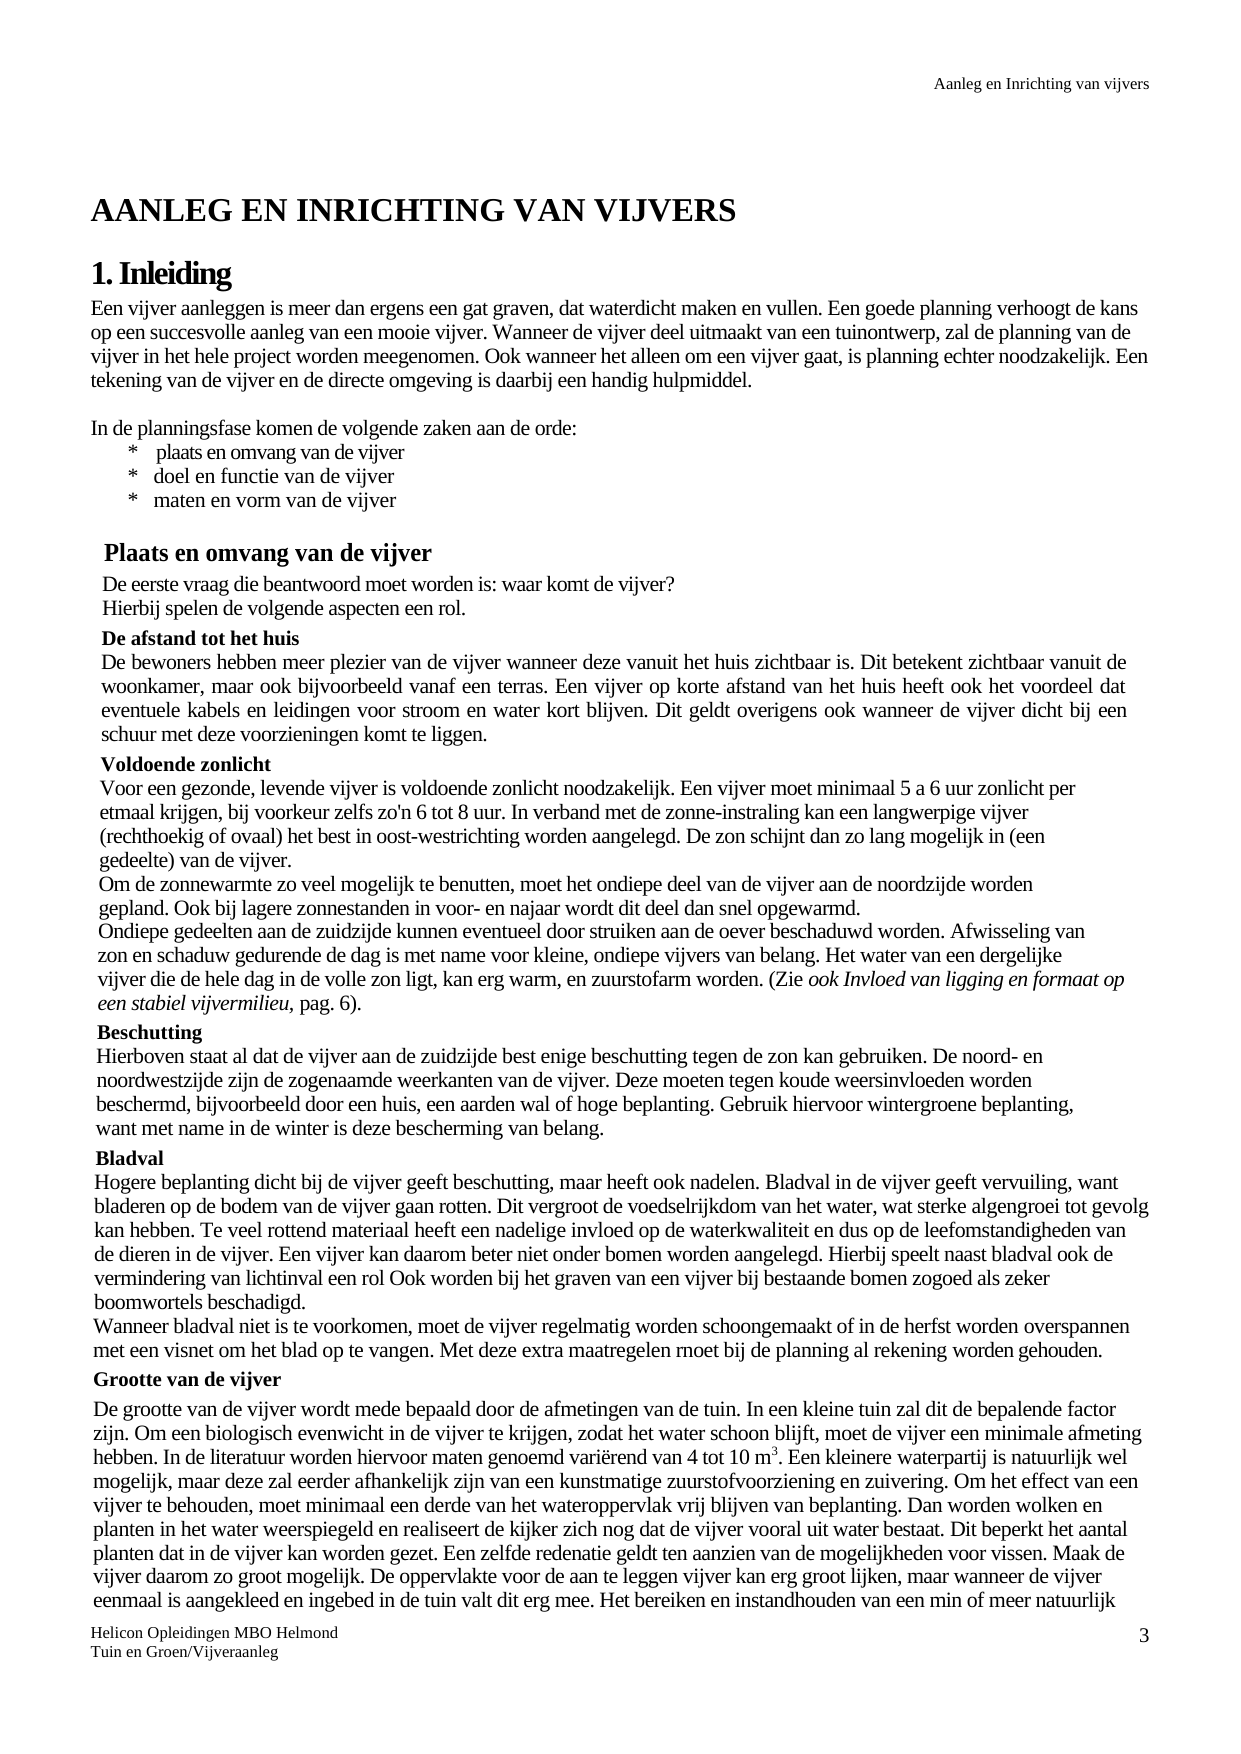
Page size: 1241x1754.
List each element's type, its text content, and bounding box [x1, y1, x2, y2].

text Om de zonnewarmte zo veel mogelijk te benutten, moet het ondiepe deel van de vijver aan de noordzijde worden [98, 872, 1149, 896]
text want met name in de winter is deze bescherming van belang. [95, 1116, 1149, 1140]
text Hierboven staat al dat de vijver aan de zuidzijde best enige beschutting tegen de zon kan gebruiken. De noord- en [96, 1044, 1149, 1068]
text De afstand tot het huis [101, 626, 1149, 650]
text Hogere beplanting dicht bij de vijver geeft beschutting, maar heeft ook nadelen. Bladval in de vijver geeft vervuiling, want bladeren op de bodem van de vijver gaan rotten. Dit vergroot de voedselrijkdom van het water, wat sterke algengroei tot gevolg kan hebben. Te veel rottend materiaal heeft een nadelige invloed op de waterkwaliteit en dus op de leefomstandigheden van de dieren in de vijver. Een vijver kan daarom beter niet onder bomen worden aangelegd. Hierbij speelt naast bladval ook de vermindering van lichtinval een rol Ook worden bij het graven van een vijver bij bestaande bomen zogoed als zeker boomwortels beschadigd. [94, 1170, 1149, 1314]
text zon en schaduw gedurende de dag is met name voor kleine, ondiepe vijvers van belang. Het water van een dergelijke [97, 944, 1149, 968]
text etmaal krijgen, bij voorkeur zelfs zo'n 6 tot 8 uur. In verband met de zonne-instraling kan een langwerpige vijver [99, 800, 1149, 824]
text vijver die de hele dag in de volle zon ligt, kan erg warm, en zuurstofarm worden. (Zie ook Invloed van ligging en formaat op een stabiel vijvermilieu, pag. 6). [97, 968, 1149, 1016]
text Beschutting [97, 1021, 1149, 1044]
text Voldoende zonlicht [100, 752, 1149, 776]
text In de planningsfase komen de volgende zaken aan de orde: [90, 416, 1149, 440]
text noordwestzijde zijn de zogenaamde weerkanten van de vijver. Deze moeten tegen koude weersinvloeden worden [96, 1068, 1149, 1092]
text * maten en vorm van de vijver [127, 488, 1149, 512]
text Grootte van de vijver [93, 1368, 1149, 1392]
text Plaats en omvang van de vijver [104, 537, 1149, 567]
text Wanneer bladval niet is te voorkomen, moet de vijver regelmatig worden schoongemaakt of in de herfst worden overspannen met een visnet om het blad op te vangen. Met deze extra maatregelen rnoet bij de planning al rekening worden gehouden. [93, 1314, 1149, 1362]
text Een vijver aanleggen is meer dan ergens een gat graven, dat waterdicht maken en vullen. Een goede planning verhoogt de kans op een succesvolle aanleg van een mooie vijver. Wanneer de vijver deel uitmaakt van een tuinontwerp, zal de planning van de vijver in het hele project worden meegenomen. Ook wanneer het alleen om een vijver gaat, is planning echter noodzakelijk. Een tekening van de vijver en de directe omgeving is daarbij een handig hulpmiddel. [90, 297, 1149, 392]
text De bewoners hebben meer plezier van de vijver wanneer deze vanuit het huis zichtbaar is. Dit betekent zichtbaar vanuit de woonkamer, maar ook bijvoorbeeld vanaf een terras. Een vijver op korte afstand van het huis heeft ook het voordeel dat eventuele kabels en leidingen voor stroom en water kort blijven. Dit geldt overigens ook wanneer de vijver dicht bij een schuur met deze voorzieningen komt te liggen. [101, 650, 1128, 746]
text gepland. Ook bij lagere zonnestanden in voor- en najaar wordt dit deel dan snel opgewarmd. [98, 896, 1149, 920]
text Ondiepe gedeelten aan de zuidzijde kunnen eventueel door struiken aan de oever beschaduwd worden. Afwisseling van [98, 920, 1149, 944]
text De eerste vraag die beantwoord moet worden is: waar komt de vijver? Hierbij spelen de volgende aspecten een rol. [102, 572, 729, 620]
text Bladval [95, 1146, 1149, 1170]
text gedeelte) van de vijver. [99, 848, 1149, 872]
text * doel en functie van de vijver [127, 464, 1149, 488]
text AANLEG EN INRICHTING VAN VIJVERS [90, 172, 1138, 234]
text 1. Inleiding [90, 234, 729, 297]
text Voor een gezonde, levende vijver is voldoende zonlicht noodzakelijk. Een vijver moet minimaal 6 uur zonlicht per [99, 776, 1149, 800]
text beschermd, bijvoorbeeld door een huis, een aarden wal of hoge beplanting. Gebruik hiervoor wintergroene beplanting, [96, 1092, 1149, 1116]
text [93, 1397, 1149, 1613]
text * plaats en omvang van de vijver [127, 440, 1149, 464]
text (rechthoekig of ovaal) het best in oost-westrichting worden aangelegd. De zon schijnt dan zo lang mogelijk in (een [99, 824, 1149, 848]
